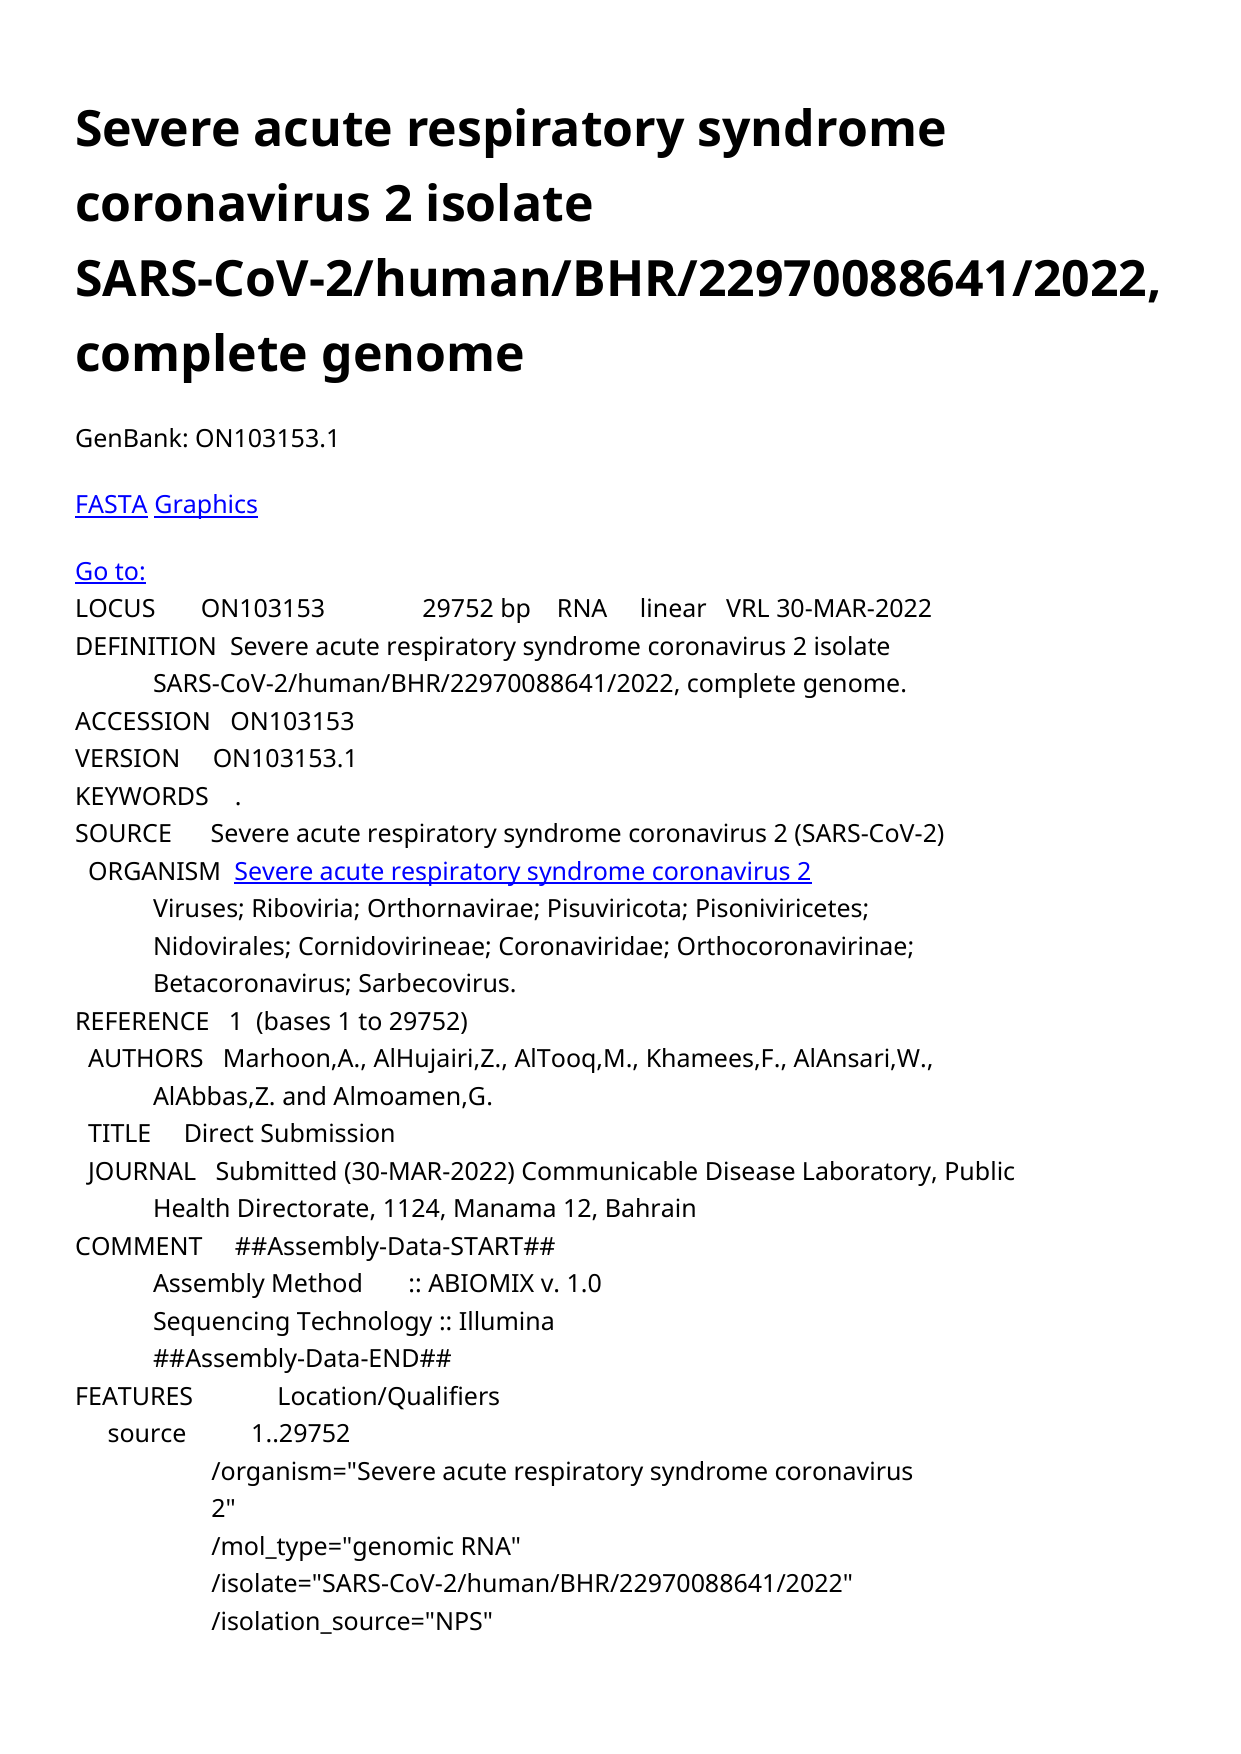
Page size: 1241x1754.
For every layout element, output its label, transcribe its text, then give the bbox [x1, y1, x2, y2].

text /organism="Severe acute respiratory syndrome coronavirus [75, 1452, 1165, 1489]
text GenBank: ON103153.1 [75, 419, 1165, 456]
text Betacoronavirus; Sarbecovirus. [75, 964, 1165, 1002]
text ##Assembly-Data-END## [75, 1339, 1165, 1377]
text JOURNAL Submitted (30-MAR-2022) Communicable Disease Laboratory, Public [75, 1152, 1165, 1189]
text LOCUS ON103153 29752 bp RNA linear VRL 30-MAR-2022 [75, 589, 1165, 627]
text Go to: [75, 552, 1165, 589]
text Nidovirales; Cornidovirineae; Coronaviridae; Orthocoronavirinae; [75, 927, 1165, 964]
text SARS-CoV-2/human/BHR/22970088641/2022, complete genome. [75, 664, 1165, 702]
text 2" [75, 1489, 1165, 1527]
text AUTHORS Marhoon,A., AlHujairi,Z., AlTooq,M., Khamees,F., AlAnsari,W., [75, 1039, 1165, 1077]
text SOURCE Severe acute respiratory syndrome coronavirus 2 (SARS-CoV-2) [75, 814, 1165, 852]
text KEYWORDS . [75, 777, 1165, 814]
text ORGANISM Severe acute respiratory syndrome coronavirus 2 [75, 852, 1165, 889]
text Assembly Method :: ABIOMIX v. 1.0 [75, 1264, 1165, 1302]
text VERSION ON103153.1 [75, 739, 1165, 777]
text FEATURES Location/Qualifiers [75, 1377, 1165, 1414]
text /isolate="SARS-CoV-2/human/BHR/22970088641/2022" [75, 1564, 1165, 1602]
text ACCESSION ON103153 [75, 702, 1165, 739]
text Severe acute respiratory syndrome coronavirus 2 isolate SARS-CoV-2/human/BHR/22970088641/2022, complete genome [75, 89, 1165, 389]
text /mol_type="genomic RNA" [75, 1527, 1165, 1564]
text AlAbbas,Z. and Almoamen,G. [75, 1077, 1165, 1114]
text Sequencing Technology :: Illumina [75, 1302, 1165, 1339]
text REFERENCE 1 (bases 1 to 29752) [75, 1002, 1165, 1039]
text Health Directorate, 1124, Manama 12, Bahrain [75, 1189, 1165, 1227]
text TITLE Direct Submission [75, 1114, 1165, 1152]
text Viruses; Riboviria; Orthornavirae; Pisuviricota; Pisoniviricetes; [75, 889, 1165, 927]
text source 1..29752 [75, 1414, 1165, 1452]
text DEFINITION Severe acute respiratory syndrome coronavirus 2 isolate [75, 627, 1165, 664]
text COMMENT ##Assembly-Data-START## [75, 1227, 1165, 1264]
text FASTA Graphics [75, 485, 1165, 523]
text /isolation_source="NPS" [75, 1602, 1165, 1639]
